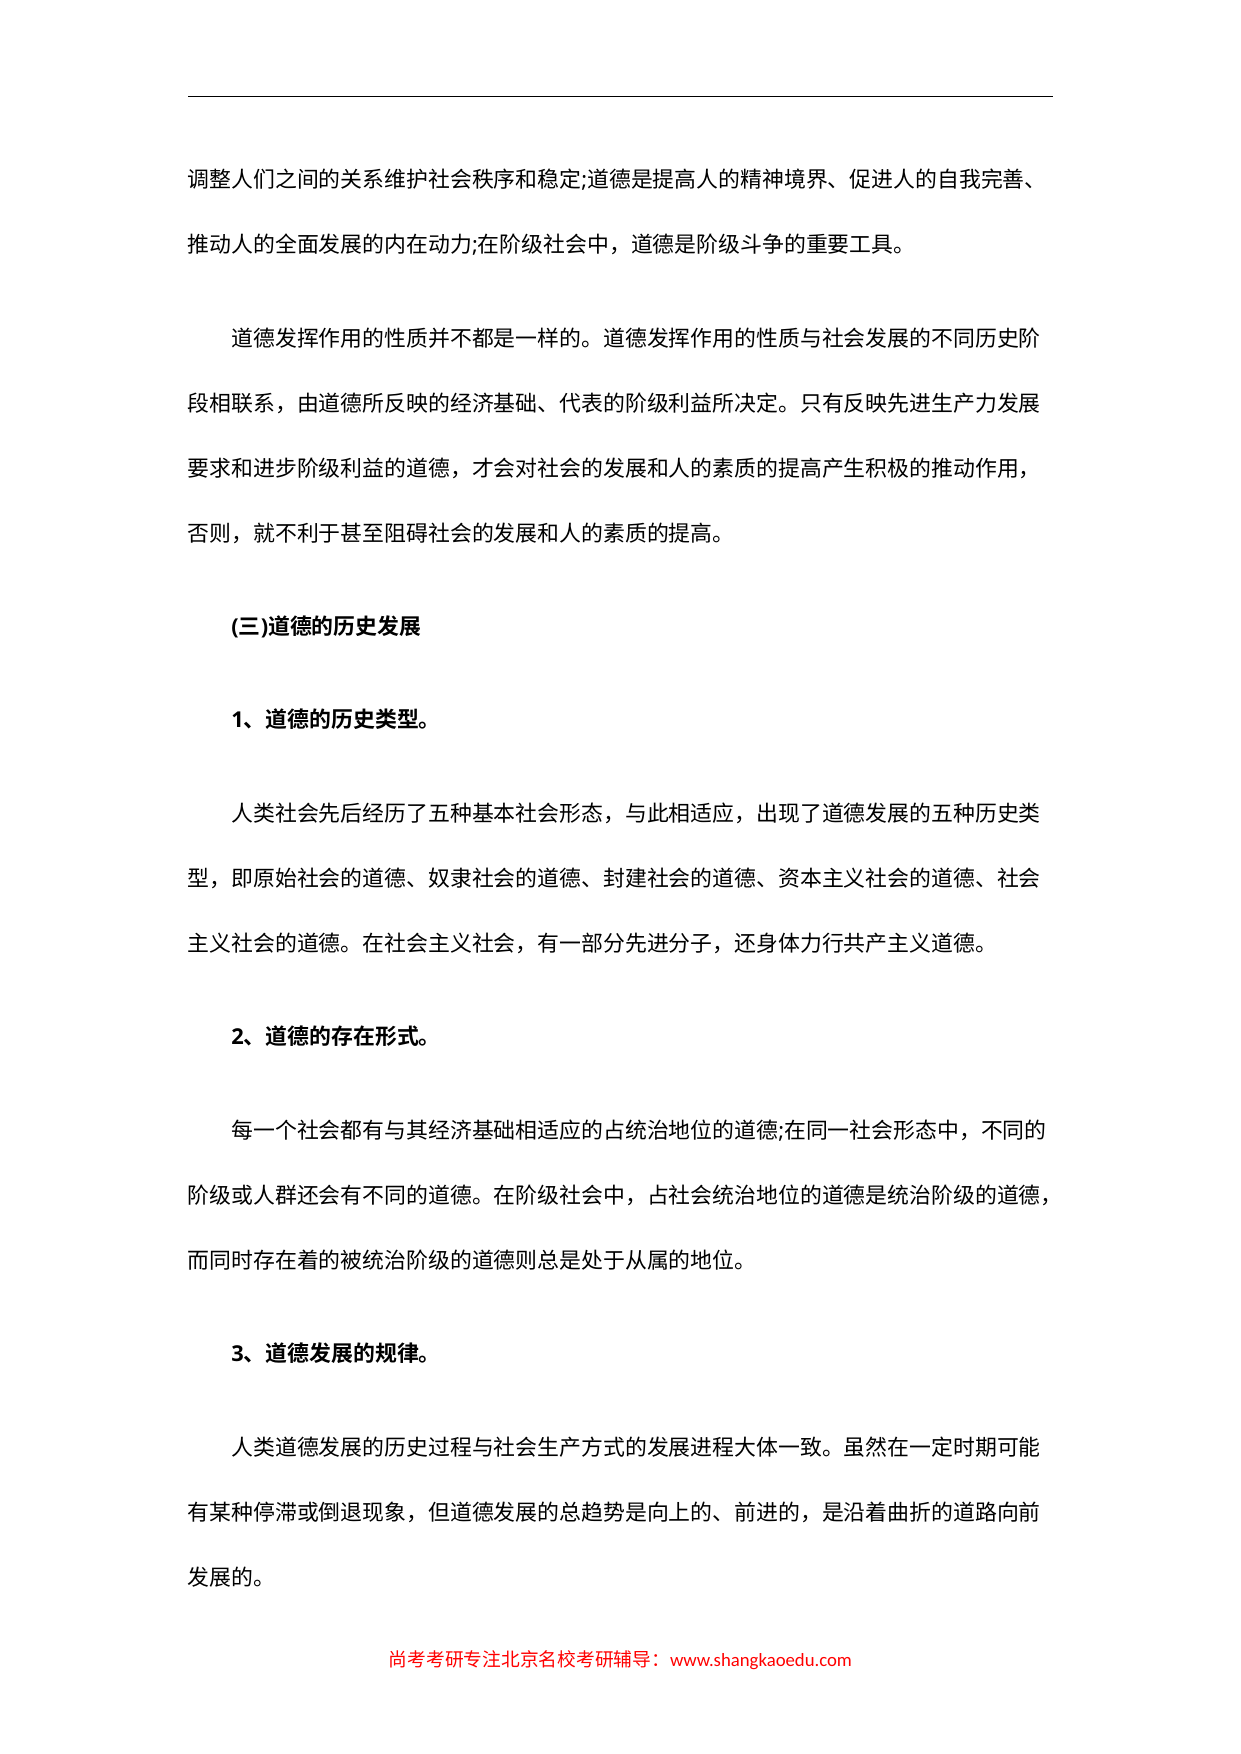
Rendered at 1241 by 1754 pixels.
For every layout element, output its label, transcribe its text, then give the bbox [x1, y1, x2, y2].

text 道德发挥作用的性质并不都是一样的。道德发挥作用的性质与社会发展的不同历史阶段相联系，由道德所反映的经济基础、代表的阶级利益所决定。只有反映先进生产力发展要求和进步阶级利益的道德，才会对社会的发展和人的素质的提高产生积极的推动作用，否则，就不利于甚至阻碍社会的发展和人的素质的提高。 [187, 320, 1053, 548]
text 2、道德的存在形式。 [187, 1019, 1053, 1051]
text 3、道德发展的规律。 [187, 1336, 1053, 1368]
text 人类道德发展的历史过程与社会生产方式的发展进程大体一致。虽然在一定时期可能有某种停滞或倒退现象，但道德发展的总趋势是向上的、前进的，是沿着曲折的道路向前发展的。 [187, 1429, 1053, 1592]
text 人类社会先后经历了五种基本社会形态，与此相适应，出现了道德发展的五种历史类型，即原始社会的道德、奴隶社会的道德、封建社会的道德、资本主义社会的道德、社会主义社会的道德。在社会主义社会，有一部分先进分子，还身体力行共产主义道德。 [187, 796, 1053, 958]
text (三)道德的历史发展 [187, 609, 1053, 641]
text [187, 162, 1053, 259]
text 1、道德的历史类型。 [187, 702, 1053, 735]
text 每一个社会都有与其经济基础相适应的占统治地位的道德;在同一社会形态中，不同的阶级或人群还会有不同的道德。在阶级社会中，占社会统治地位的道德是统治阶级的道德，而同时存在着的被统治阶级的道德则总是处于从属的地位。 [187, 1112, 1053, 1275]
